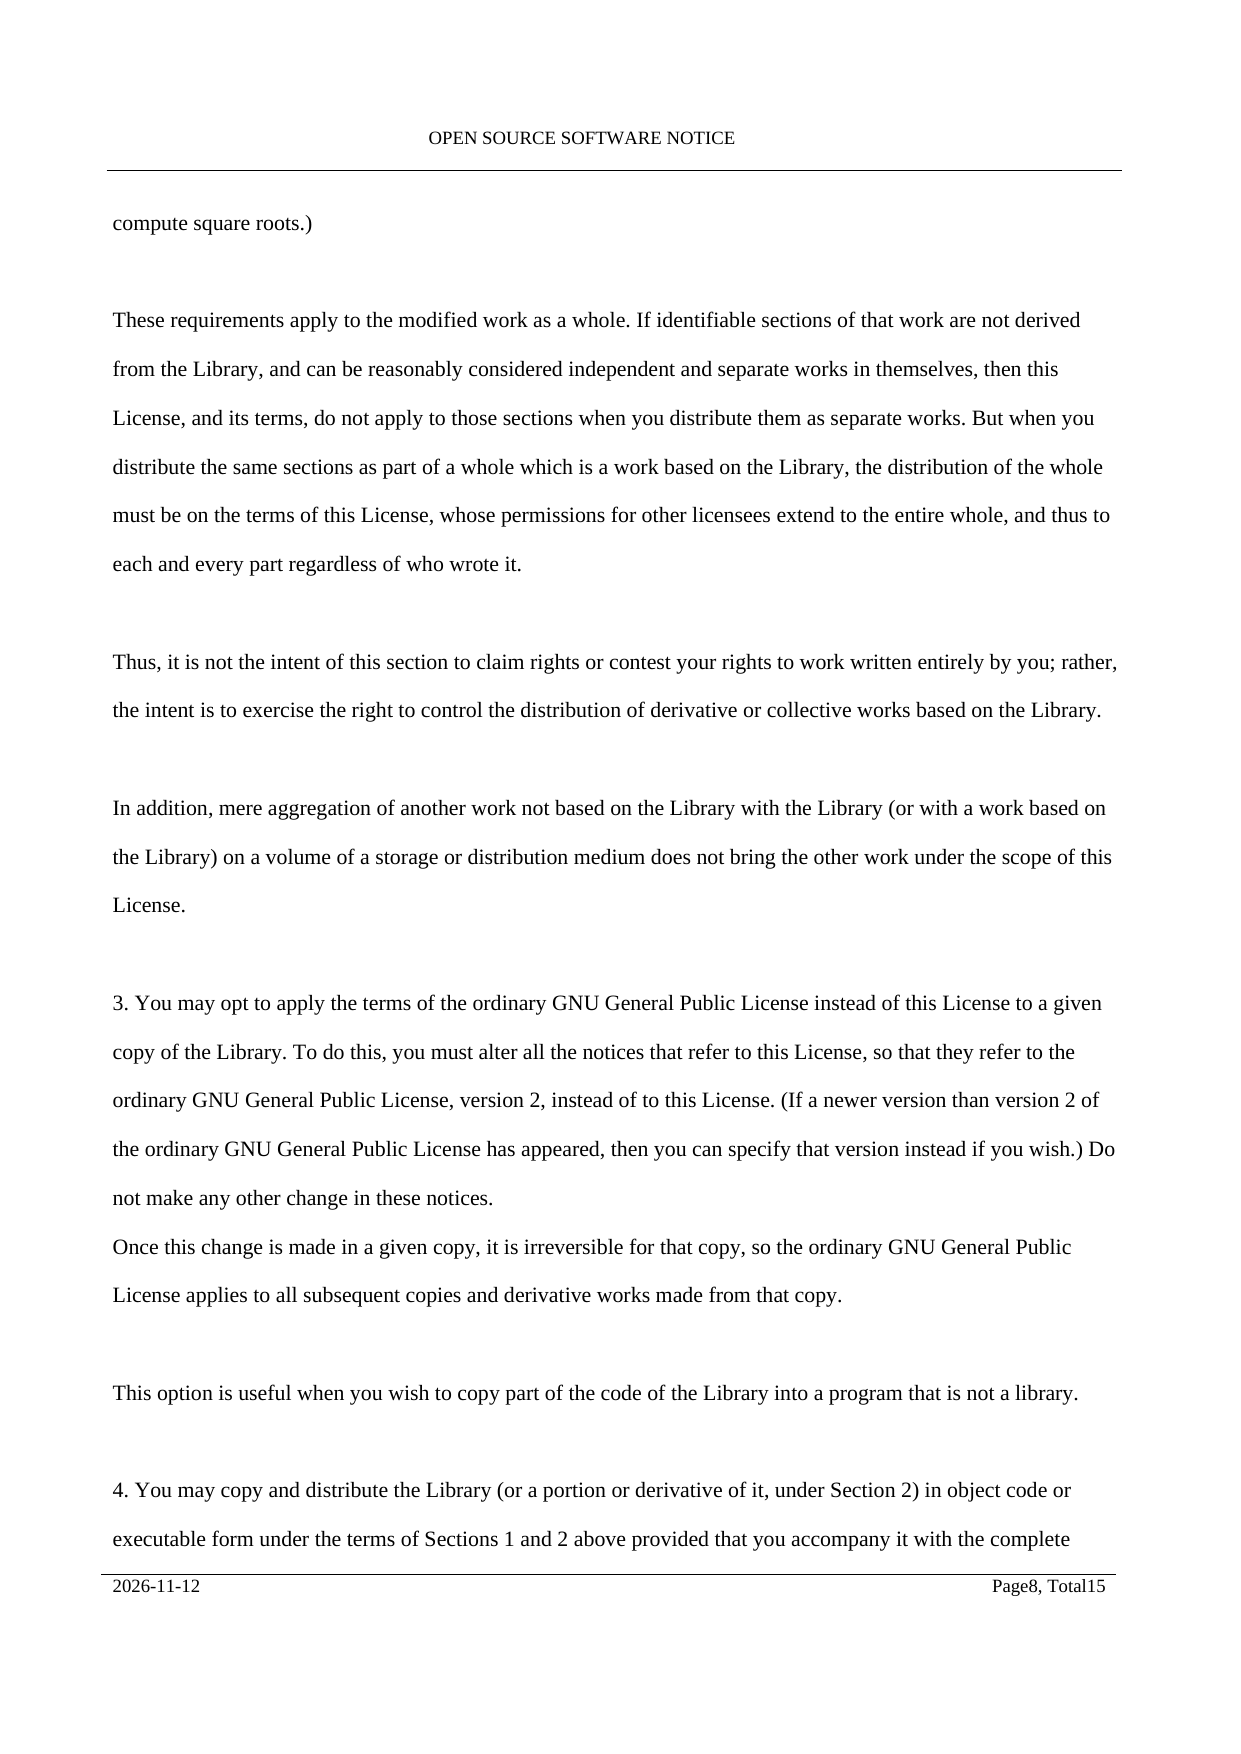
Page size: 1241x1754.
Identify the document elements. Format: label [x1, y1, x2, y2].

text [112, 206, 1128, 1555]
